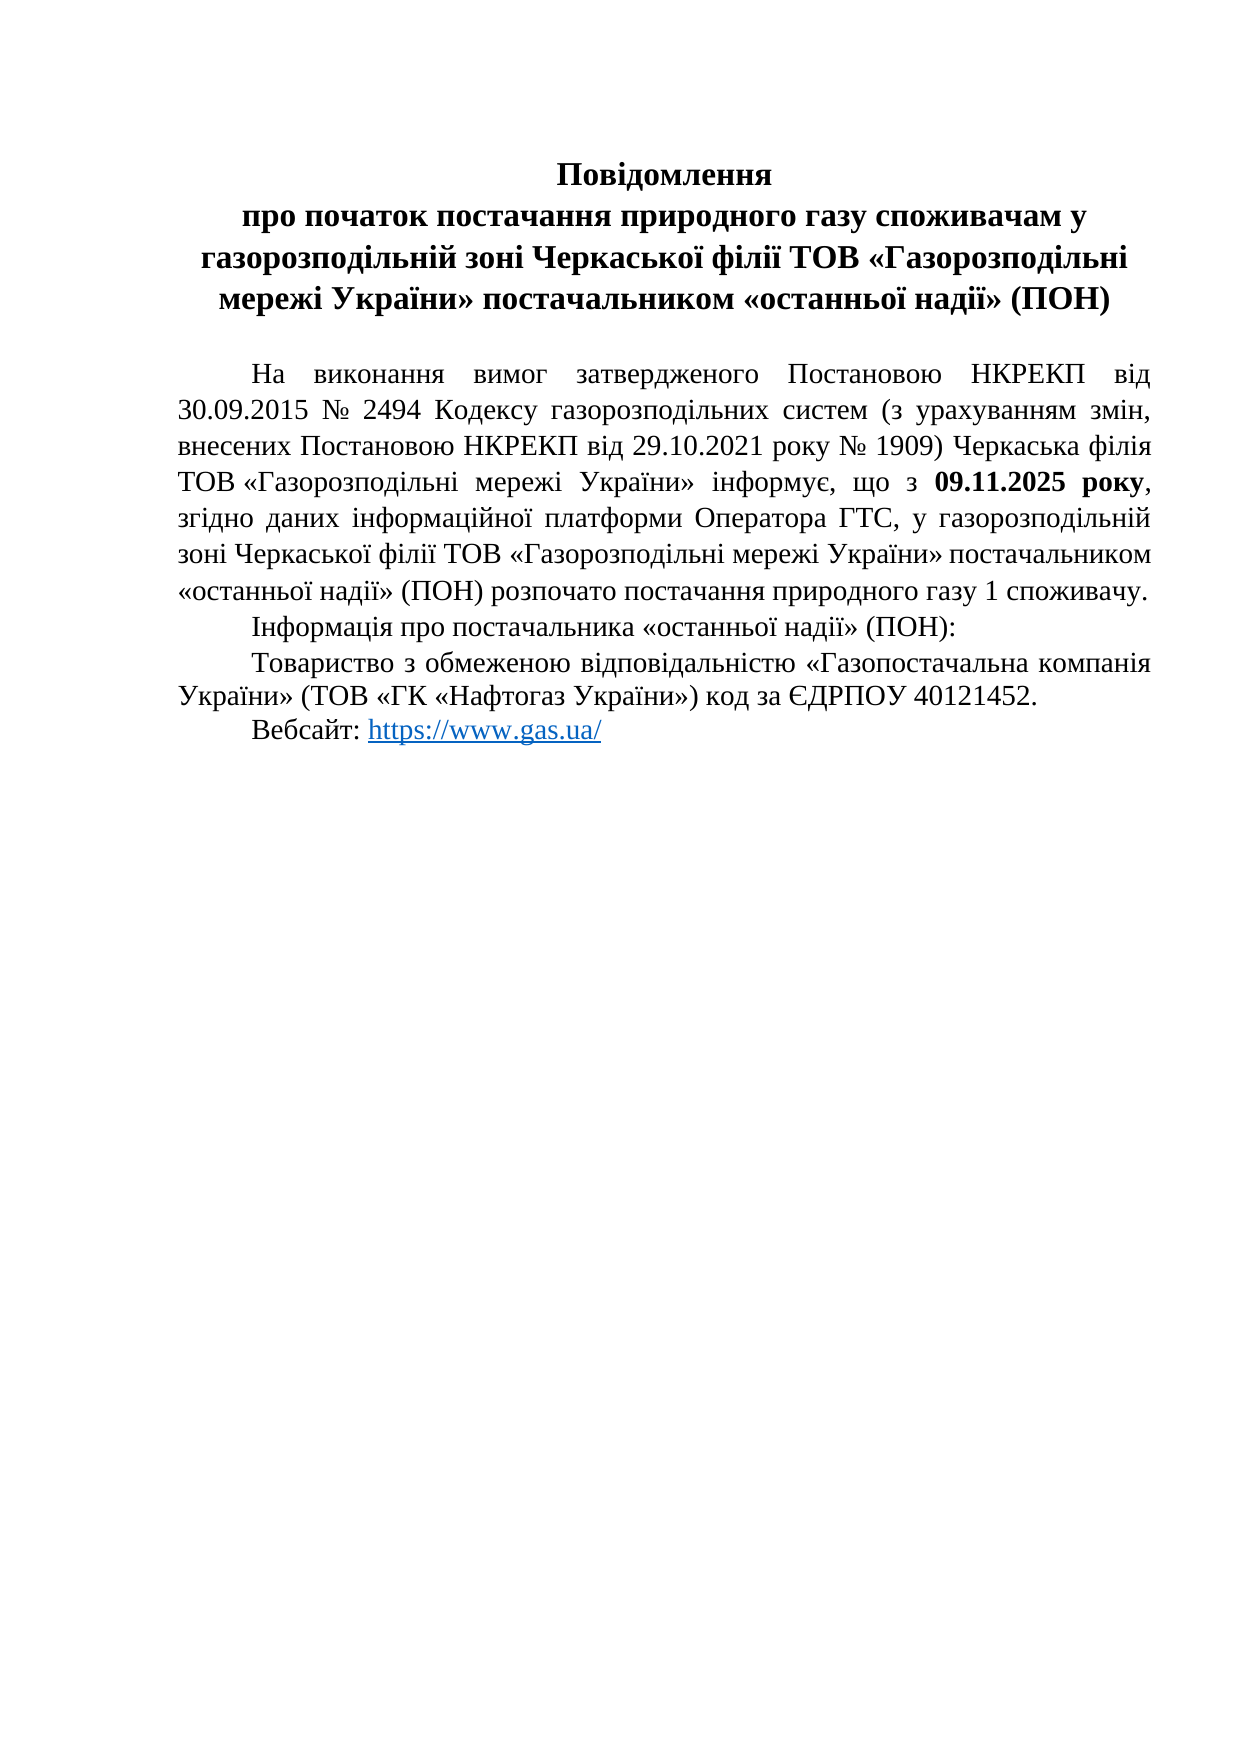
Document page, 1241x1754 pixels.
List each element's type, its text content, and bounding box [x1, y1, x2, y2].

text про початок постачання природного газу споживачам у газорозподільній зоні Черкаської філії ТОВ «Газорозподільні мережі України» постачальником «останньої надії» (ПОН) [177, 196, 1152, 317]
text Вебсайт: https://www.gas.ua/ [177, 712, 1152, 746]
text Повідомлення [177, 154, 1152, 193]
text На виконання вимог затвердженого Постановою НКРЕКП від 30.09.2015 № 2494 Кодексу газорозподільних систем (з урахуванням змін, внесених Постановою НКРЕКП від 29.10.2021 року № 1909) Черкаська філія ТОВ «Газорозподільні мережі України» інформує, що з 09.11.2025 року, згідно даних інформаційної платформи Оператора ГТС, у газорозподільній зоні Черкаської філії ТОВ «Газорозподільні мережі України» постачальником «останньої надії» (ПОН) розпочато постачання природного газу 1 споживачу. [177, 356, 1152, 606]
text Інформація про постачальника «останньої надії» (ПОН): [177, 609, 1152, 642]
text Товариство з обмеженою відповідальністю «Газопостачальна компанія України» (ТОВ «ГК «Нафтогаз України») код за ЄДРПОУ 40121452. [177, 645, 1152, 712]
